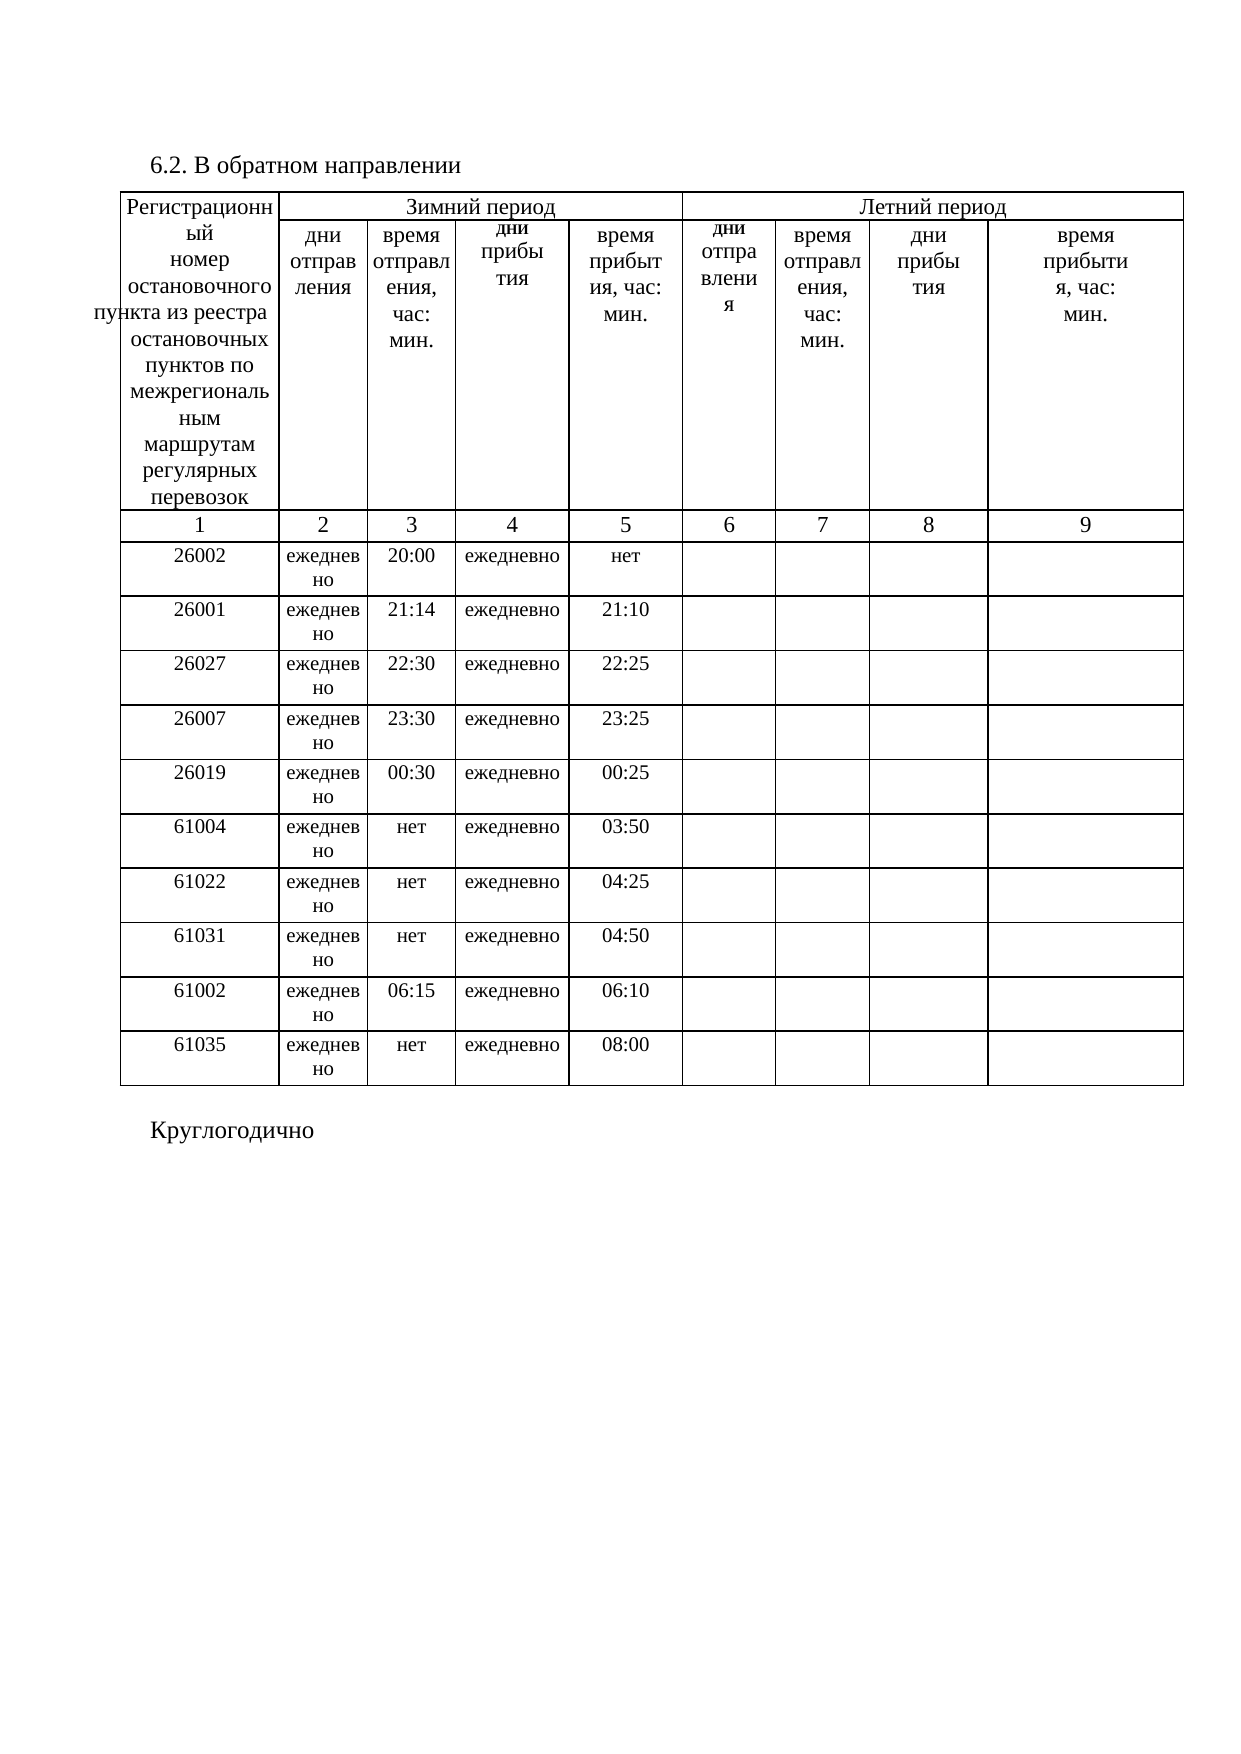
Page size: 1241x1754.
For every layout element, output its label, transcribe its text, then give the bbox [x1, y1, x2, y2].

table_cell 03:50 [570, 815, 682, 867]
table_cell [870, 651, 987, 704]
table_cell 00:30 [368, 760, 455, 813]
table_cell [683, 923, 775, 976]
table_cell ежедневно [280, 543, 367, 595]
table_cell [776, 1032, 869, 1085]
table_cell дни отправ ления [280, 221, 367, 509]
table_cell [870, 869, 987, 922]
table_cell 21:10 [570, 597, 682, 650]
table_cell [870, 543, 987, 595]
table_cell 04:25 [570, 869, 682, 922]
table_cell [870, 760, 987, 813]
table_cell [989, 543, 1183, 595]
table_cell [870, 815, 987, 867]
table_cell [683, 597, 775, 650]
table_cell 26027 [121, 651, 278, 704]
table_cell 61035 [121, 1032, 278, 1085]
table_cell ежедневно [456, 923, 568, 976]
table_cell [989, 651, 1183, 704]
table_cell 61004 [121, 815, 278, 867]
table_cell 20:00 [368, 543, 455, 595]
table_cell ежедневно [280, 815, 367, 867]
table_cell ежедневно [280, 978, 367, 1030]
table_cell ежедневно [456, 543, 568, 595]
table_cell ежедневно [456, 978, 568, 1030]
table_cell [776, 597, 869, 650]
table_cell [776, 869, 869, 922]
table_cell [989, 978, 1183, 1030]
table_cell 8 [870, 511, 987, 541]
table_cell ежедневно [280, 760, 367, 813]
table_cell 6 [683, 511, 775, 541]
table_cell [683, 651, 775, 704]
table_cell [989, 923, 1183, 976]
table_cell нет [368, 1032, 455, 1085]
text Круглогодично [150, 1115, 1090, 1144]
table_cell ежедневно [280, 1032, 367, 1085]
table_cell [776, 978, 869, 1030]
table_cell [683, 706, 775, 758]
table_cell время отправл ения, час: мин. [776, 221, 869, 509]
table_cell ежедневно [456, 1032, 568, 1085]
table_cell 61031 [121, 923, 278, 976]
table_cell [989, 815, 1183, 867]
table_cell ежедневно [456, 815, 568, 867]
table_cell 23:30 [368, 706, 455, 758]
table_cell [683, 760, 775, 813]
text 6.2. В обратном направлении [150, 150, 1090, 179]
table_cell 22:25 [570, 651, 682, 704]
table_cell [870, 597, 987, 650]
table_cell нет [368, 815, 455, 867]
table_cell 7 [776, 511, 869, 541]
table_cell [683, 1032, 775, 1085]
table_cell [870, 706, 987, 758]
table_cell ежедневно [456, 760, 568, 813]
table_cell 3 [368, 511, 455, 541]
table_cell 26001 [121, 597, 278, 650]
table_header Регистрационный номер остановочного пункта из реестра остановочных пунктов по межрегиональным маршрутам регулярных перевозок [121, 193, 278, 509]
table_cell время прибыти я, час: мин. [989, 221, 1183, 509]
table_cell нет [368, 923, 455, 976]
table_cell дни прибы тия [870, 221, 987, 509]
table_cell ДНИ прибы тия [456, 221, 568, 509]
table_cell ежедневно [280, 651, 367, 704]
table_cell [683, 869, 775, 922]
table_cell [683, 978, 775, 1030]
table_cell [776, 706, 869, 758]
table_cell 61002 [121, 978, 278, 1030]
table_cell ежедневно [280, 706, 367, 758]
table_cell [870, 1032, 987, 1085]
table_cell 21:14 [368, 597, 455, 650]
table_cell ежедневно [456, 869, 568, 922]
table_cell 04:50 [570, 923, 682, 976]
table_cell время отправл ения, час: мин. [368, 221, 455, 509]
table_cell [989, 597, 1183, 650]
table_cell [989, 706, 1183, 758]
table_cell 06:15 [368, 978, 455, 1030]
table_cell 22:30 [368, 651, 455, 704]
table_cell [683, 815, 775, 867]
table_cell ежедневно [280, 597, 367, 650]
table_cell [776, 760, 869, 813]
table_cell [870, 923, 987, 976]
table_cell 1 [121, 511, 278, 541]
table_cell 26007 [121, 706, 278, 758]
table_cell [776, 651, 869, 704]
table_cell нет [368, 869, 455, 922]
table_cell 9 [989, 511, 1183, 541]
table_cell ежедневно [456, 597, 568, 650]
table_cell ДНИ отпра влени я [683, 221, 775, 509]
table_cell 00:25 [570, 760, 682, 813]
table_cell [989, 869, 1183, 922]
table_cell ежедневно [280, 869, 367, 922]
table_header Летний период [683, 193, 1183, 219]
table_cell [989, 1032, 1183, 1085]
table_cell 08:00 [570, 1032, 682, 1085]
table_cell 2 [280, 511, 367, 541]
table_cell [683, 543, 775, 595]
table_cell ежедневно [456, 651, 568, 704]
table_cell [776, 815, 869, 867]
table_header Зимний период [280, 193, 682, 219]
table_cell нет [570, 543, 682, 595]
table_cell 61022 [121, 869, 278, 922]
table_cell ежедневно [456, 706, 568, 758]
table_cell время прибыт ия, час: мин. [570, 221, 682, 509]
table_cell [776, 543, 869, 595]
table_cell 4 [456, 511, 568, 541]
table_cell 23:25 [570, 706, 682, 758]
table_cell [870, 978, 987, 1030]
table_cell [989, 760, 1183, 813]
table_cell [776, 923, 869, 976]
table_cell ежедневно [280, 923, 367, 976]
table_cell 06:10 [570, 978, 682, 1030]
table_cell 5 [570, 511, 682, 541]
table_cell 26019 [121, 760, 278, 813]
table_cell 26002 [121, 543, 278, 595]
